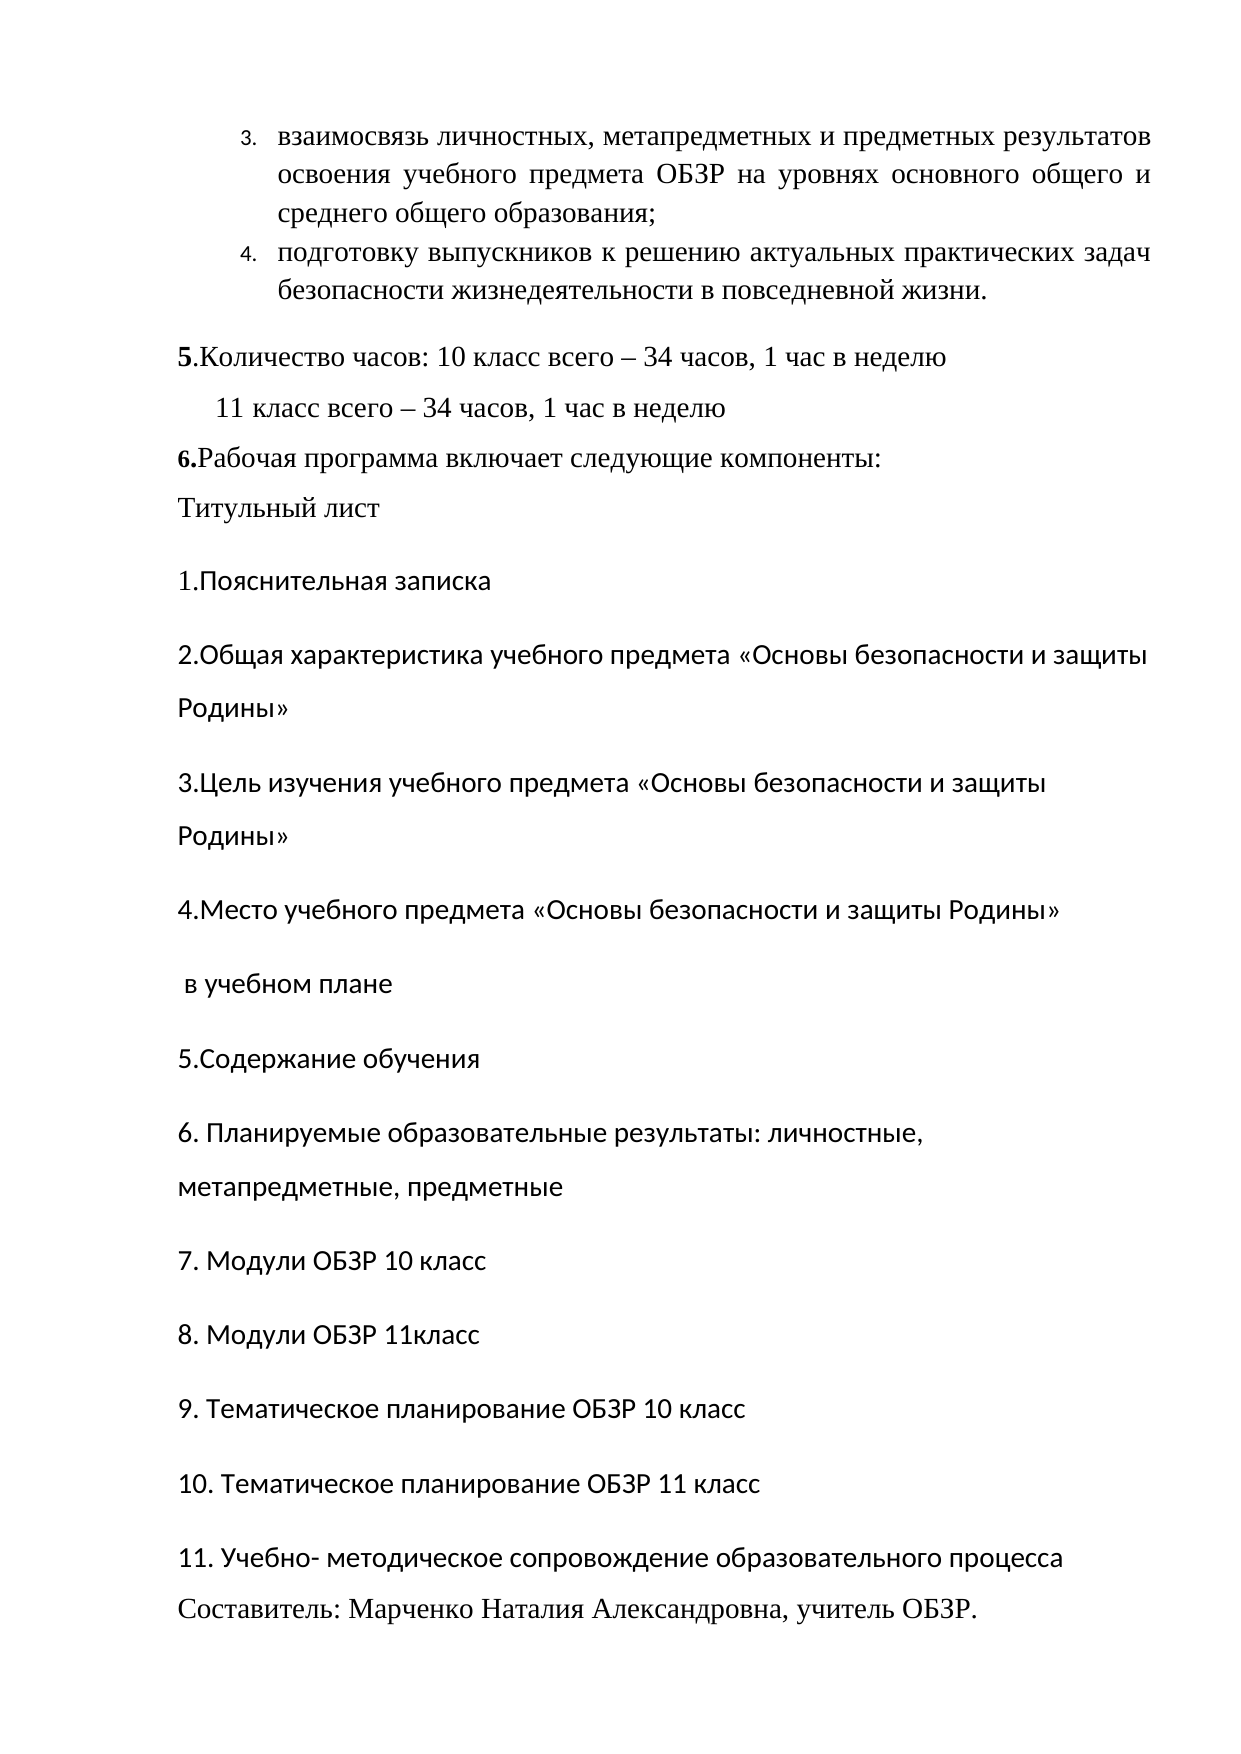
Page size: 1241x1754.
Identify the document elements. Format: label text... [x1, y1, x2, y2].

text 5.Содержание обучения [177, 1040, 1152, 1076]
text в учебном плане [177, 966, 1152, 1001]
text 8. Модули ОБЗР 11класс [177, 1316, 1152, 1352]
list взаимосвязь личностных, метапредметных и предметных результатов освоения учебного предмета ОБЗР на уровнях основного общего и среднего общего образования; [240, 118, 1152, 229]
text 6. Планируемые образовательные результаты: личностные, метапредметные, предметные [177, 1114, 1152, 1203]
text 3.Цель изучения учебного предмета «Основы безопасности и защиты Родины» [177, 764, 1152, 853]
text Титульный лист [177, 491, 1152, 524]
text 4.Место учебного предмета «Основы безопасности и защиты Родины» [177, 891, 1152, 927]
text 6.Рабочая программа включает следующие компоненты: [177, 440, 1152, 474]
text 10. Тематическое планирование ОБЗР 11 класс [177, 1465, 1152, 1500]
list класс всего – 34 часов, 1 час в неделю [215, 390, 1152, 423]
text 11. Учебно- методическое сопровождение образовательного процесса Составитель: Марченко Наталия Александровна, учитель ОБЗР. [177, 1539, 1152, 1625]
list подготовку выпускников к решению актуальных практических задач безопасности жизнедеятельности в повседневной жизни. [240, 234, 1152, 306]
text 2.Общая характеристика учебного предмета «Основы безопасности и защиты Родины» [177, 636, 1152, 725]
text 5.Количество часов: 10 класс всего – 34 часов, 1 час в неделю [177, 339, 1152, 373]
text 1.Пояснительная записка [177, 562, 1152, 597]
text 9. Тематическое планирование ОБЗР 10 класс [177, 1390, 1152, 1426]
text 7. Модули ОБЗР 10 класс [177, 1242, 1152, 1277]
